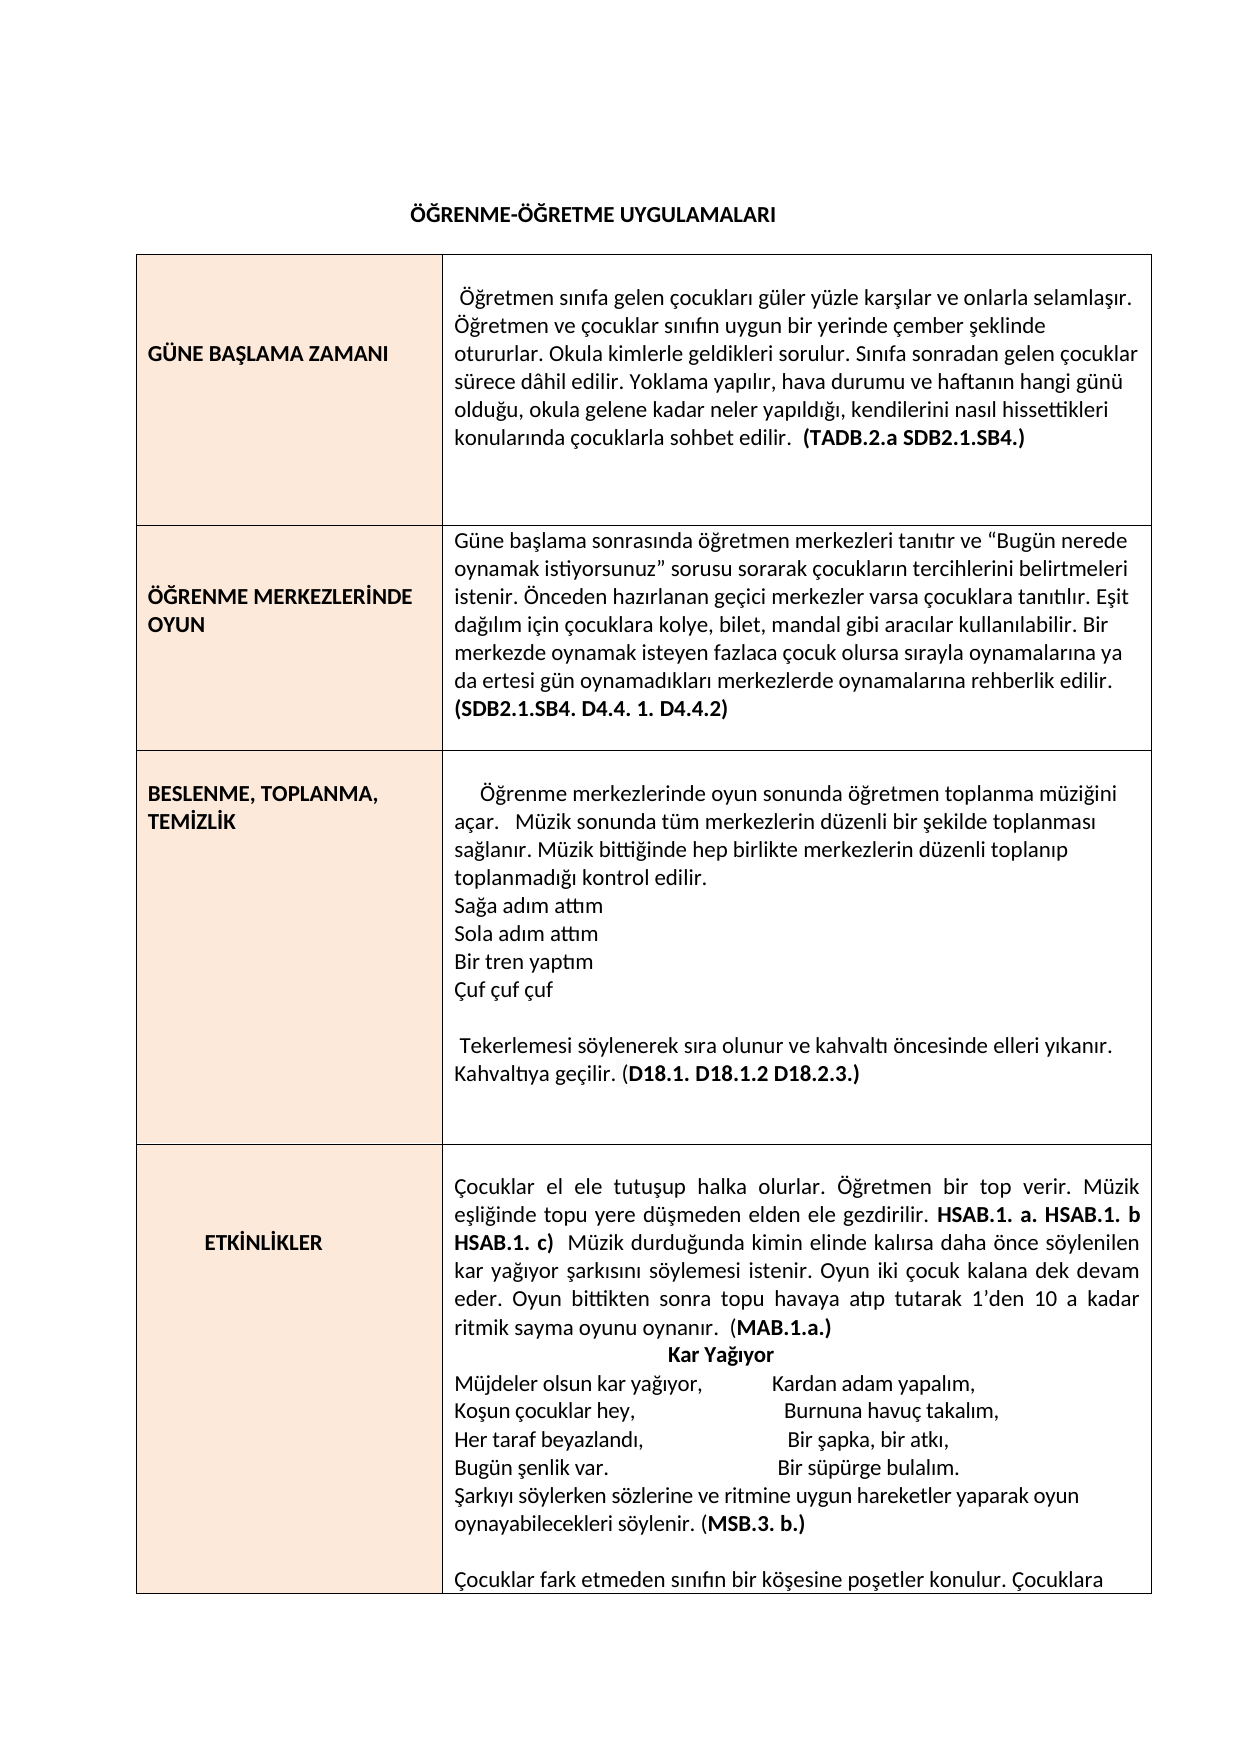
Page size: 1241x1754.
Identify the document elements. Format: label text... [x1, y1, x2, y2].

table_cell ÖĞRENME MERKEZLERİNDE OYUN [137, 526, 442, 750]
table_header Öğretmen sınıfa gelen çocukları güler yüzle karşılar ve onlarla selamlaşır. Öğretmen ve çocuklar sınıfın uygun bir yerinde çember şeklinde otururlar. Okula kimlerle geldikleri sorulur. Sınıfa sonradan gelen çocuklar sürece dâhil edilir. Yoklama yapılır, hava durumu ve haftanın hangi günü olduğu, okula gelene kadar neler yapıldığı, kendilerini nasıl hissettikleri konularında çocuklarla sohbet edilir. (TADB.2.a SDB2.1.SB4.) [443, 255, 1151, 525]
text ÖĞRENME-ÖĞRETME UYGULAMALARI [148, 201, 1093, 229]
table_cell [443, 1145, 1151, 1593]
table_cell Güne başlama sonrasında öğretmen merkezleri tanıtır ve “Bugün nerede oynamak istiyorsunuz” sorusu sorarak çocukların tercihlerini belirtmeleri istenir. Önceden hazırlanan geçici merkezler varsa çocuklara tanıtılır. Eşit dağılım için çocuklara kolye, bilet, mandal gibi aracılar kullanılabilir. Bir merkezde oynamak isteyen fazlaca çocuk olursa sırayla oynamalarına ya da ertesi gün oynamadıkları merkezlerde oynamalarına rehberlik edilir. (SDB2.1.SB4. D4.4. 1. D4.4.2) [443, 526, 1151, 750]
table_cell ETKİNLİKLER [137, 1145, 442, 1593]
table_cell BESLENME, TOPLANMA, TEMİZLİK [137, 751, 442, 1143]
table_header GÜNE BAŞLAMA ZAMANI [137, 255, 442, 525]
table_cell Öğrenme merkezlerinde oyun sonunda öğretmen toplanma müziğini açar. Müzik sonunda tüm merkezlerin düzenli bir şekilde toplanması sağlanır. Müzik bittiğinde hep birlikte merkezlerin düzenli toplanıp toplanmadığı kontrol edilir. Sağa adım attım Sola adım attım Bir tren yaptım Çuf çuf çuf Tekerlemesi söylenerek sıra olunur ve kahvaltı öncesinde elleri yıkanır. Kahvaltıya geçilir. (D18.1. D18.1.2 D18.2.3.) [443, 751, 1151, 1143]
